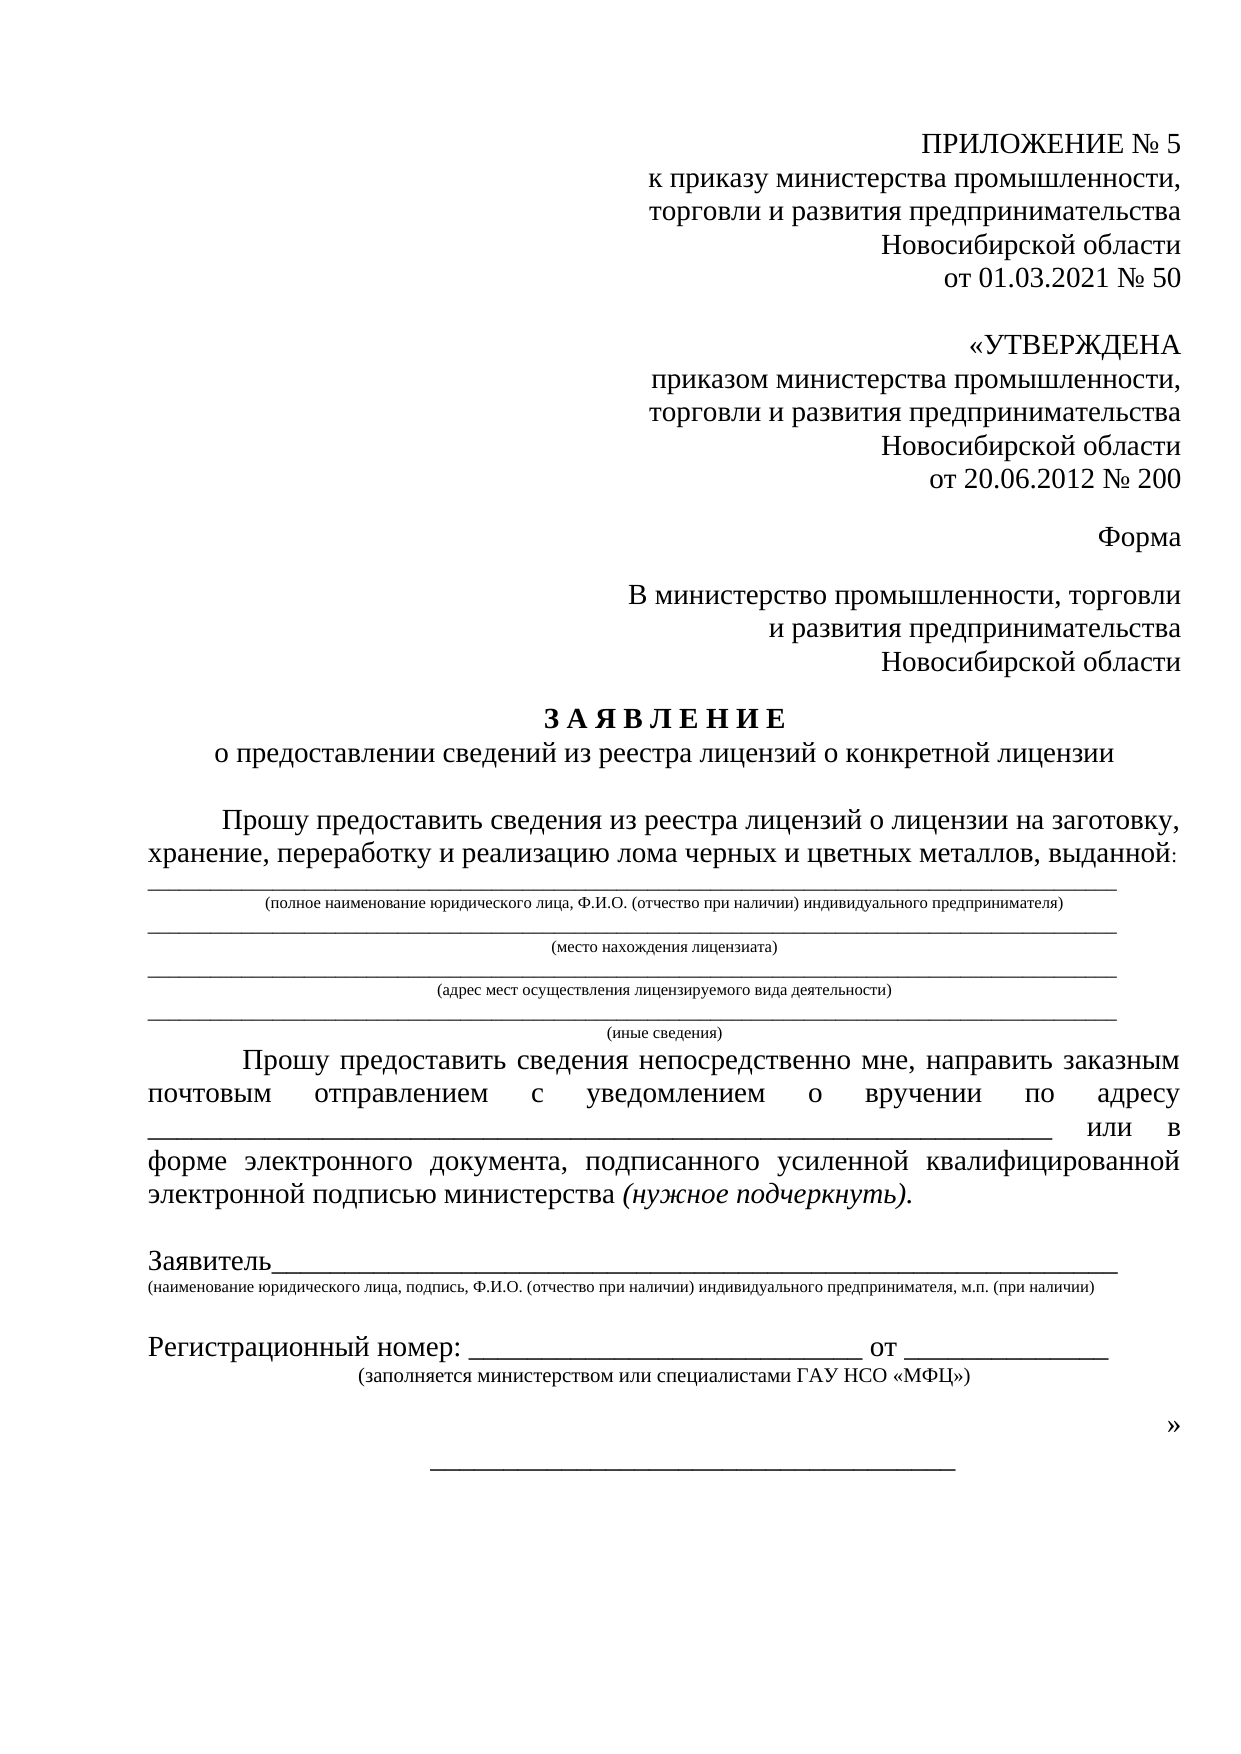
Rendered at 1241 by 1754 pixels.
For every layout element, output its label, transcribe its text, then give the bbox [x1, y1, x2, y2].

text В министерство промышленности, торговли [148, 577, 1181, 610]
text о предоставлении сведений из реестра лицензий о конкретной лицензии [148, 735, 1181, 768]
text Форма [148, 519, 1181, 553]
text «УТВЕРЖДЕНА [148, 327, 1181, 361]
text от 01.03.2021 № 50 [118, 260, 1181, 294]
text от 20.06.2012 № 200 [148, 462, 1181, 495]
text З А Я В Л Е Н И Е [148, 701, 1181, 735]
text _____________________________________________________________________________________________ [148, 912, 1181, 936]
text приказом министерства промышленности, [148, 361, 1181, 394]
text Заявитель__________________________________________________________ (наименование юридического лица, подпись, Ф.И.О. (отчество при наличии) индивидуального предпринимателя, м.п. (при наличии) [148, 1243, 1181, 1296]
text Регистрационный номер: ___________________________ от ______________ [148, 1329, 1181, 1363]
text Прошу предоставить сведения непосредственно мне, направить заказным почтовым отправлением с уведомлением о вручении по адресу ______________________________________________________________ или в форме электронного документа, подписанного усиленной квалифицированной электронной подписью министерства (нужное подчеркнуть). [148, 1042, 1181, 1210]
text _____________________________________________________________________________________________ [148, 869, 1181, 893]
text Новосибирской области [148, 227, 1181, 260]
text (полное наименование юридического лица, Ф.И.О. (отчество при наличии) индивидуального предпринимателя) [148, 893, 1181, 912]
text _____________________________________________________________________________________________ [148, 999, 1181, 1023]
text и развития предпринимательства [148, 610, 1181, 644]
text Новосибирской области [148, 644, 1181, 677]
text _____________________________________________________________________________________________ [148, 956, 1181, 980]
text (место нахождения лицензиата) [148, 936, 1181, 956]
text Новосибирской области [148, 428, 1181, 462]
text Прошу предоставить сведения из реестра лицензий о лицензии на заготовку, хранение, переработку и реализацию лома черных и цветных металлов, выданной: [148, 802, 1181, 869]
text торговли и развития предпринимательства [148, 193, 1181, 227]
text (заполняется министерством или специалистами ГАУ НСО «МФЦ») [148, 1363, 1181, 1387]
text к приказу министерства промышленности, [148, 160, 1181, 193]
text торговли и развития предпринимательства [148, 394, 1181, 428]
text (иные сведения) [148, 1023, 1181, 1042]
text ПРИЛОЖЕНИЕ № 5 [148, 126, 1181, 160]
text ____________________________________ [148, 1440, 1181, 1473]
text (адрес мест осуществления лицензируемого вида деятельности) [148, 980, 1181, 999]
text » [148, 1406, 1181, 1440]
